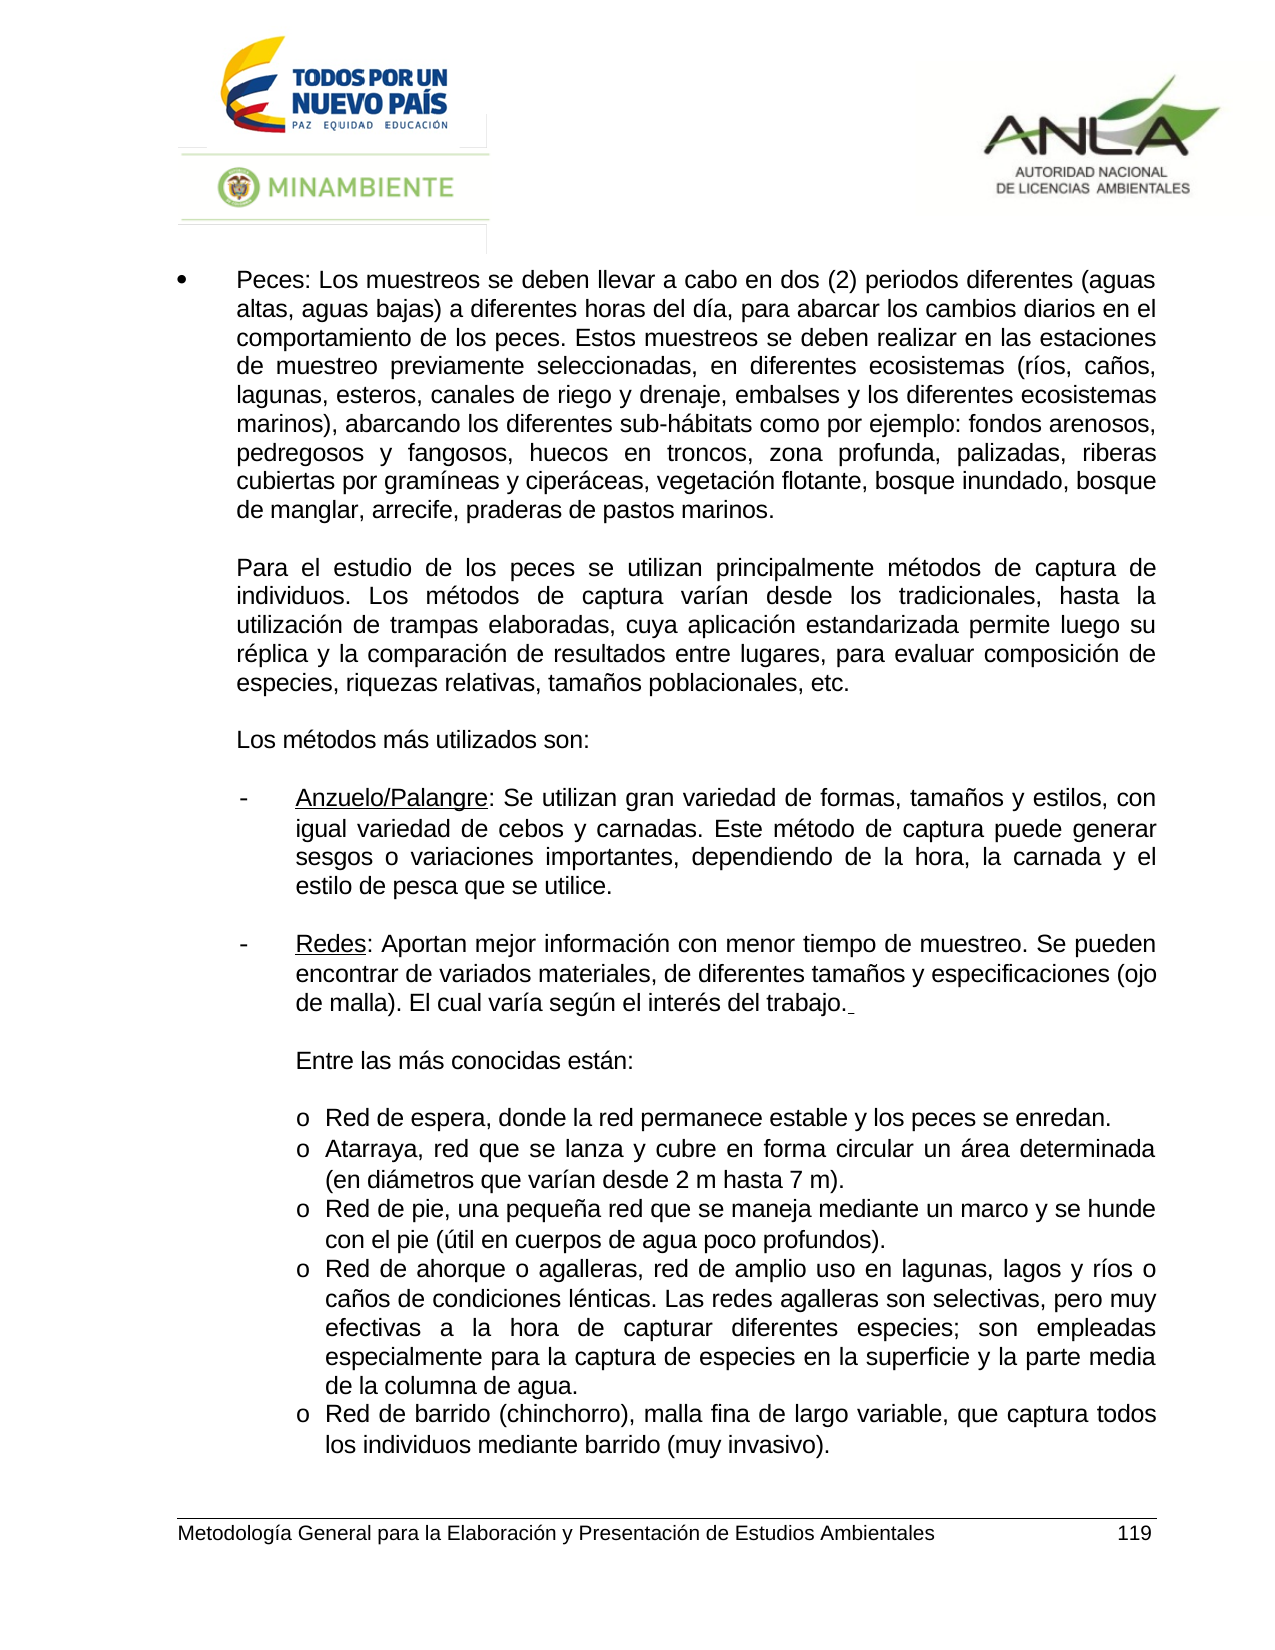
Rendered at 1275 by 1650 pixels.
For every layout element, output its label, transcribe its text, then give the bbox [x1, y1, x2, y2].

list Los métodos más utilizados son: [236, 725, 1157, 754]
picture [178, 26, 493, 254]
list Para el estudio de los peces se utilizan principalmente métodos de captura de individuos. Los métodos de captura varían desde los tradicionales, hasta la utilización de trampas elaboradas, cuya aplicación estandarizada permite luego su réplica y la comparación de resultados entre lugares, para evaluar composición de especies, riquezas relativas, tamaños poblacionales, etc. [236, 553, 1157, 696]
list Peces: Los muestreos se deben llevar a cabo en dos (2) periodos diferentes (aguas altas, aguas bajas) a diferentes horas del día, para abarcar los cambios diarios en el comportamiento de los peces. Estos muestreos se deben realizar en las estaciones de muestreo previamente seleccionadas, en diferentes ecosistemas (ríos, caños, lagunas, esteros, canales de riego y drenaje, embalses y los diferentes ecosistemas marinos), abarcando los diferentes sub-hábitats como por ejemplo: fondos arenosos, pedregosos y fangosos, huecos en troncos, zona profunda, palizadas, riberas cubiertas por gramíneas y ciperáceas, vegetación flotante, bosque inundado, bosque de manglar, arrecife, praderas de pastos marinos. [177, 265, 1157, 524]
list Atarraya, red que se lanza y cubre en forma circular un área determinada (en diámetros que varían desde 2 m hasta 7 m). [295, 1134, 1157, 1194]
list Red de pie, una pequeña red que se maneja mediante un marco y se hunde con el pie (útil en cuerpos de agua poco profundos). [295, 1194, 1157, 1253]
list Red de ahorque o agalleras, red de amplio uso en lagunas, lagos y ríos o caños de condiciones lénticas. Las redes agalleras son selectivas, pero muy efectivas a la hora de capturar diferentes especies; son empleadas especialmente para la captura de especies en la superficie y la parte media de la columna de agua. [295, 1253, 1157, 1399]
list Red de barrido (chinchorro), malla fina de largo variable, que captura todos los individuos mediante barrido (muy invasivo). [295, 1399, 1157, 1459]
list Entre las más conocidas están: [295, 1046, 1157, 1074]
picture [915, 61, 1275, 216]
list Redes: Aportan mejor información con menor tiempo de muestreo. Se pueden encontrar de variados materiales, de diferentes tamaños y especificaciones (ojo de malla). El cual varía según el interés del trabajo. [236, 928, 1157, 1017]
list Red de espera, donde la red permanece estable y los peces se enredan. [295, 1103, 1157, 1134]
list Anzuelo/Palangre: Se utilizan gran variedad de formas, tamaños y estilos, con igual variedad de cebos y carnadas. Este método de captura puede generar sesgos o variaciones importantes, dependiendo de la hora, la carnada y el estilo de pesca que se utilice. [236, 783, 1157, 900]
